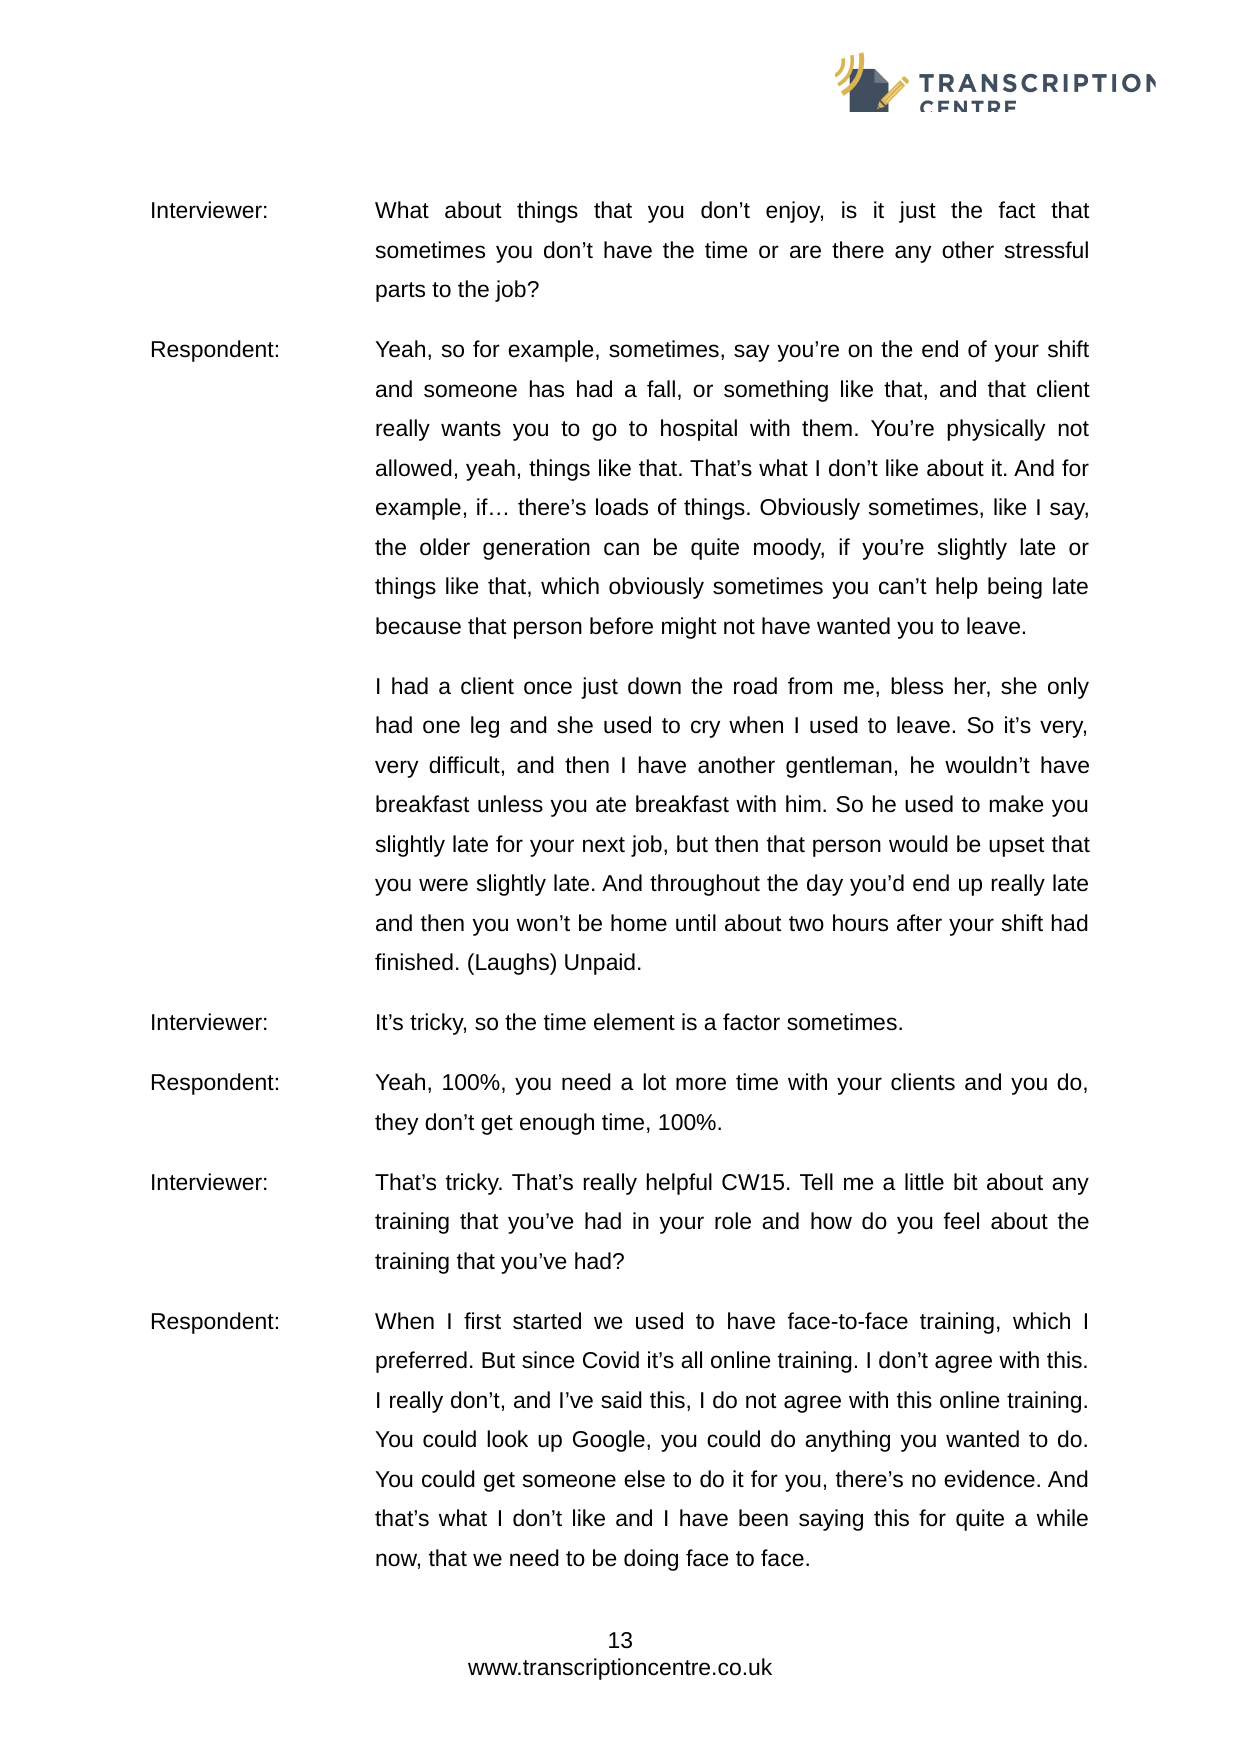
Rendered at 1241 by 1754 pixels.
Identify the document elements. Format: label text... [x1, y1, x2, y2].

text Interviewer: What about things that you don’t enjoy, is it just the fact that sometimes you don’t have the time or are there any other stressful parts to the job? [150, 197, 1090, 302]
text Interviewer: It’s tricky, so the time element is a factor sometimes. [150, 1009, 1090, 1036]
text Respondent: Yeah, 100%, you need a lot more time with your clients and you do, they don’t get enough time, 100%. [150, 1069, 1090, 1135]
text I had a client once just down the road from me, bless her, she only had one leg and she used to cry when I used to leave. So it’s very, very difficult, and then I have another gentleman, he wouldn’t have breakfast unless you ate breakfast with him. So he used to make you slightly late for your next job, but then that person would be upset that you were slightly late. And throughout the day you’d end up really late and then you won’t be home until about two hours after your shift had finished. (Laughs) Unpaid. [150, 673, 1090, 975]
picture [834, 52, 1156, 112]
text Respondent: Yeah, so for example, sometimes, say you’re on the end of your shift and someone has had a fall, or something like that, and that client really wants you to go to hospital with them. You’re physically not allowed, yeah, things like that. That’s what I don’t like about it. And for example, if… there’s loads of things. Obviously sometimes, like I say, the older generation can be quite moody, if you’re slightly late or things like that, which obviously sometimes you can’t help being late because that person before might not have wanted you to leave. [150, 336, 1090, 639]
text Interviewer: That’s tricky. That’s really helpful CW15. Tell me a little bit about any training that you’ve had in your role and how do you feel about the training that you’ve had? [150, 1169, 1090, 1274]
text Respondent: When I first started we used to have face-to-face training, which I preferred. But since Covid it’s all online training. I don’t agree with this. I really don’t, and I’ve said this, I do not agree with this online training. You could look up Google, you could do anything you wanted to do. You could get someone else to do it for you, there’s no evidence. And that’s what I don’t like and I have been saying this for quite a while now, that we need to be doing face to face. [150, 1308, 1090, 1571]
